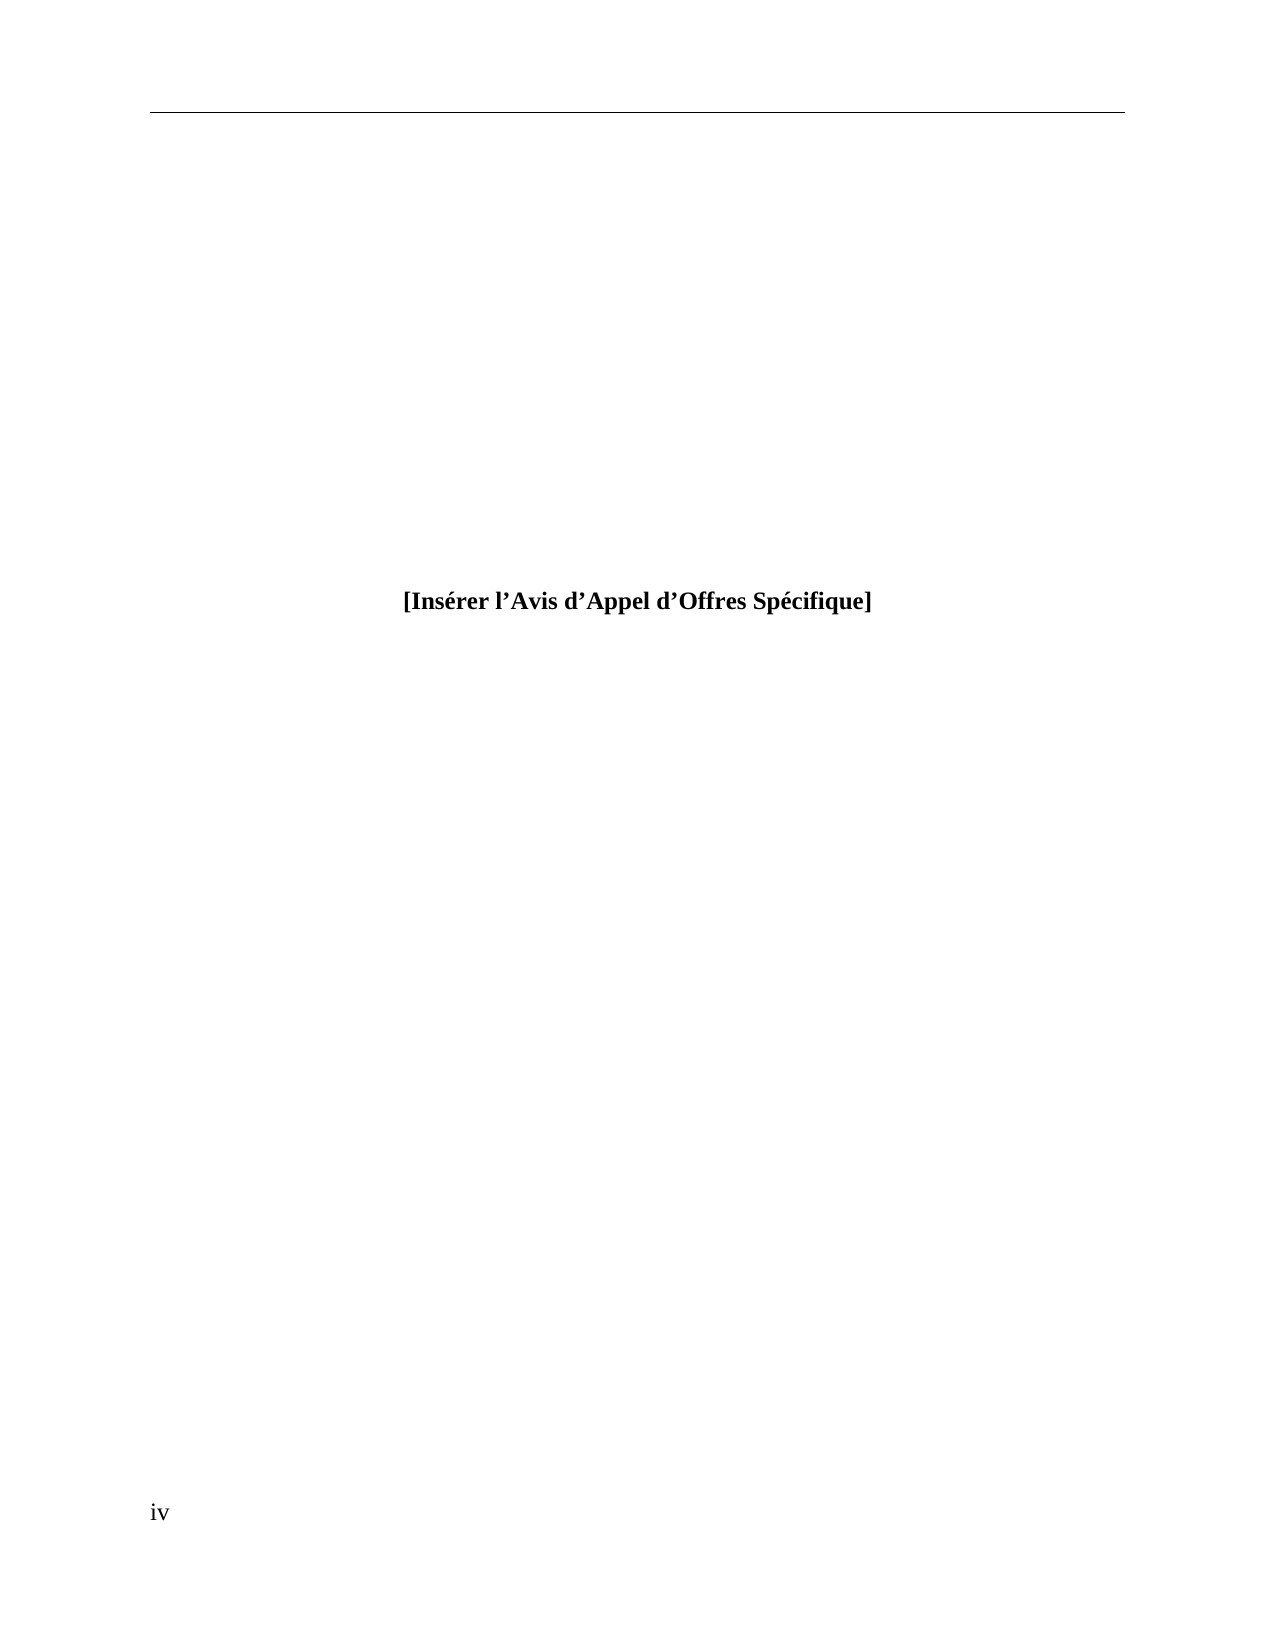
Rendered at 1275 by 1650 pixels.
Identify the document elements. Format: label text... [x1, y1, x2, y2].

text [Insérer l’Avis d’Appel d’Offres Spécifique] [150, 586, 1125, 614]
